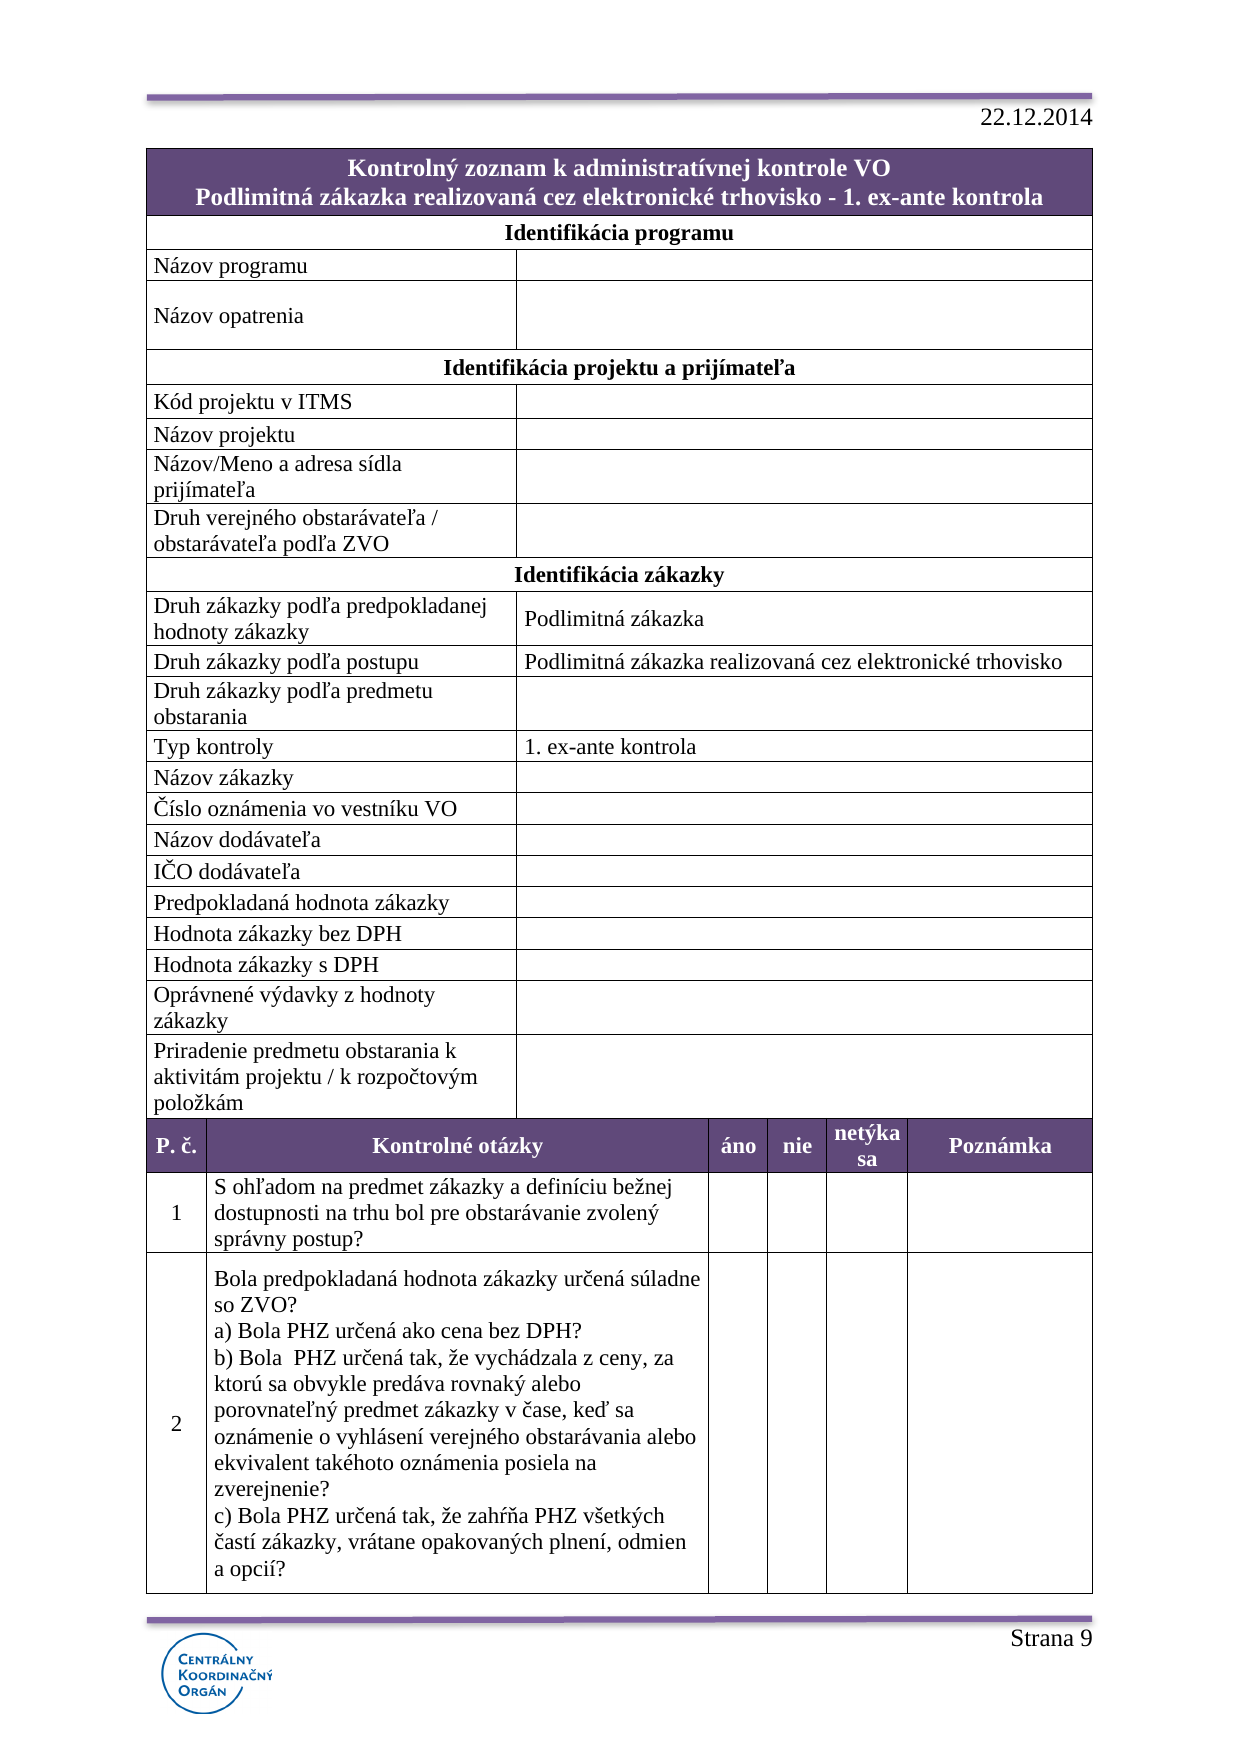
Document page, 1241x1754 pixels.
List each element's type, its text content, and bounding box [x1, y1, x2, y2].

table_cell [709, 1173, 767, 1252]
picture [159, 1631, 272, 1713]
table_cell Druh verejného obstarávateľa / obstarávateľa podľa ZVO [147, 504, 516, 557]
table_cell Názov zákazky [147, 762, 516, 792]
table_cell [517, 981, 1092, 1033]
table_cell [517, 281, 1092, 349]
table_cell [827, 1253, 907, 1593]
table_cell [709, 1253, 767, 1593]
table_cell [517, 762, 1092, 792]
table_cell Podlimitná zákazka [517, 592, 1092, 645]
table_cell Názov projektu [147, 419, 516, 449]
table_cell [517, 887, 1092, 917]
table_cell [517, 677, 1092, 730]
table_cell [517, 856, 1092, 886]
table_cell P. č. [147, 1119, 206, 1172]
table_cell Číslo oznámenia vo vestníku VO [147, 793, 516, 823]
table_cell 1 [147, 1173, 206, 1252]
table_cell [517, 918, 1092, 948]
table_cell [768, 1253, 826, 1593]
table_cell Druh zákazky podľa predmetu obstarania [147, 677, 516, 730]
table_cell [517, 793, 1092, 823]
table_cell Podlimitná zákazka realizovaná cez elektronické trhovisko [517, 646, 1092, 676]
table_cell Identifikácia zákazky [147, 558, 1092, 591]
table_cell [517, 504, 1092, 557]
table_cell Názov dodávateľa [147, 825, 516, 855]
table_cell [517, 385, 1092, 418]
table_header Kontrolný zoznam k administratívnej kontrole VO Podlimitná zákazka realizovaná cez elektronické trhovisko - 1. ex-ante kontrola [147, 149, 1092, 215]
table_cell Kontrolné otázky [207, 1119, 708, 1172]
table_cell Názov/Meno a adresa sídla prijímateľa [147, 450, 516, 503]
table_cell Názov opatrenia [147, 281, 516, 349]
table_cell [517, 419, 1092, 449]
table_cell Identifikácia programu [147, 216, 1092, 249]
table_cell [517, 1035, 1092, 1118]
table_cell Druh zákazky podľa predpokladanej hodnoty zákazky [147, 592, 516, 645]
table_cell Hodnota zákazky s DPH [147, 950, 516, 980]
table_cell netýka sa [827, 1119, 907, 1172]
table_cell Druh zákazky podľa postupu [147, 646, 516, 676]
table_cell nie [768, 1119, 826, 1172]
table_cell Hodnota zákazky bez DPH [147, 918, 516, 948]
table_cell Oprávnené výdavky z hodnoty zákazky [147, 981, 516, 1033]
table_cell Identifikácia projektu a prijímateľa [147, 350, 1092, 383]
table_cell [768, 1173, 826, 1252]
table_cell Priradenie predmetu obstarania k aktivitám projektu / k rozpočtovým položkám [147, 1035, 516, 1118]
table_cell [517, 950, 1092, 980]
table_cell Typ kontroly [147, 731, 516, 761]
table_cell [517, 825, 1092, 855]
table_cell [908, 1253, 1092, 1593]
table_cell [207, 1253, 708, 1593]
table_cell Poznámka [908, 1119, 1092, 1172]
table_cell Predpokladaná hodnota zákazky [147, 887, 516, 917]
table_cell [517, 250, 1092, 280]
table_cell [827, 1173, 907, 1252]
table_cell Kód projektu v ITMS [147, 385, 516, 418]
table_cell áno [709, 1119, 767, 1172]
table_cell S ohľadom na predmet zákazky a definíciu bežnej dostupnosti na trhu bol pre obstarávanie zvolený správny postup? [207, 1173, 708, 1252]
table_cell [517, 450, 1092, 503]
table_cell [908, 1173, 1092, 1252]
table_cell IČO dodávateľa [147, 856, 516, 886]
table_cell Názov programu [147, 250, 516, 280]
table_cell 1. ex-ante kontrola [517, 731, 1092, 761]
table_cell 2 [147, 1253, 206, 1593]
